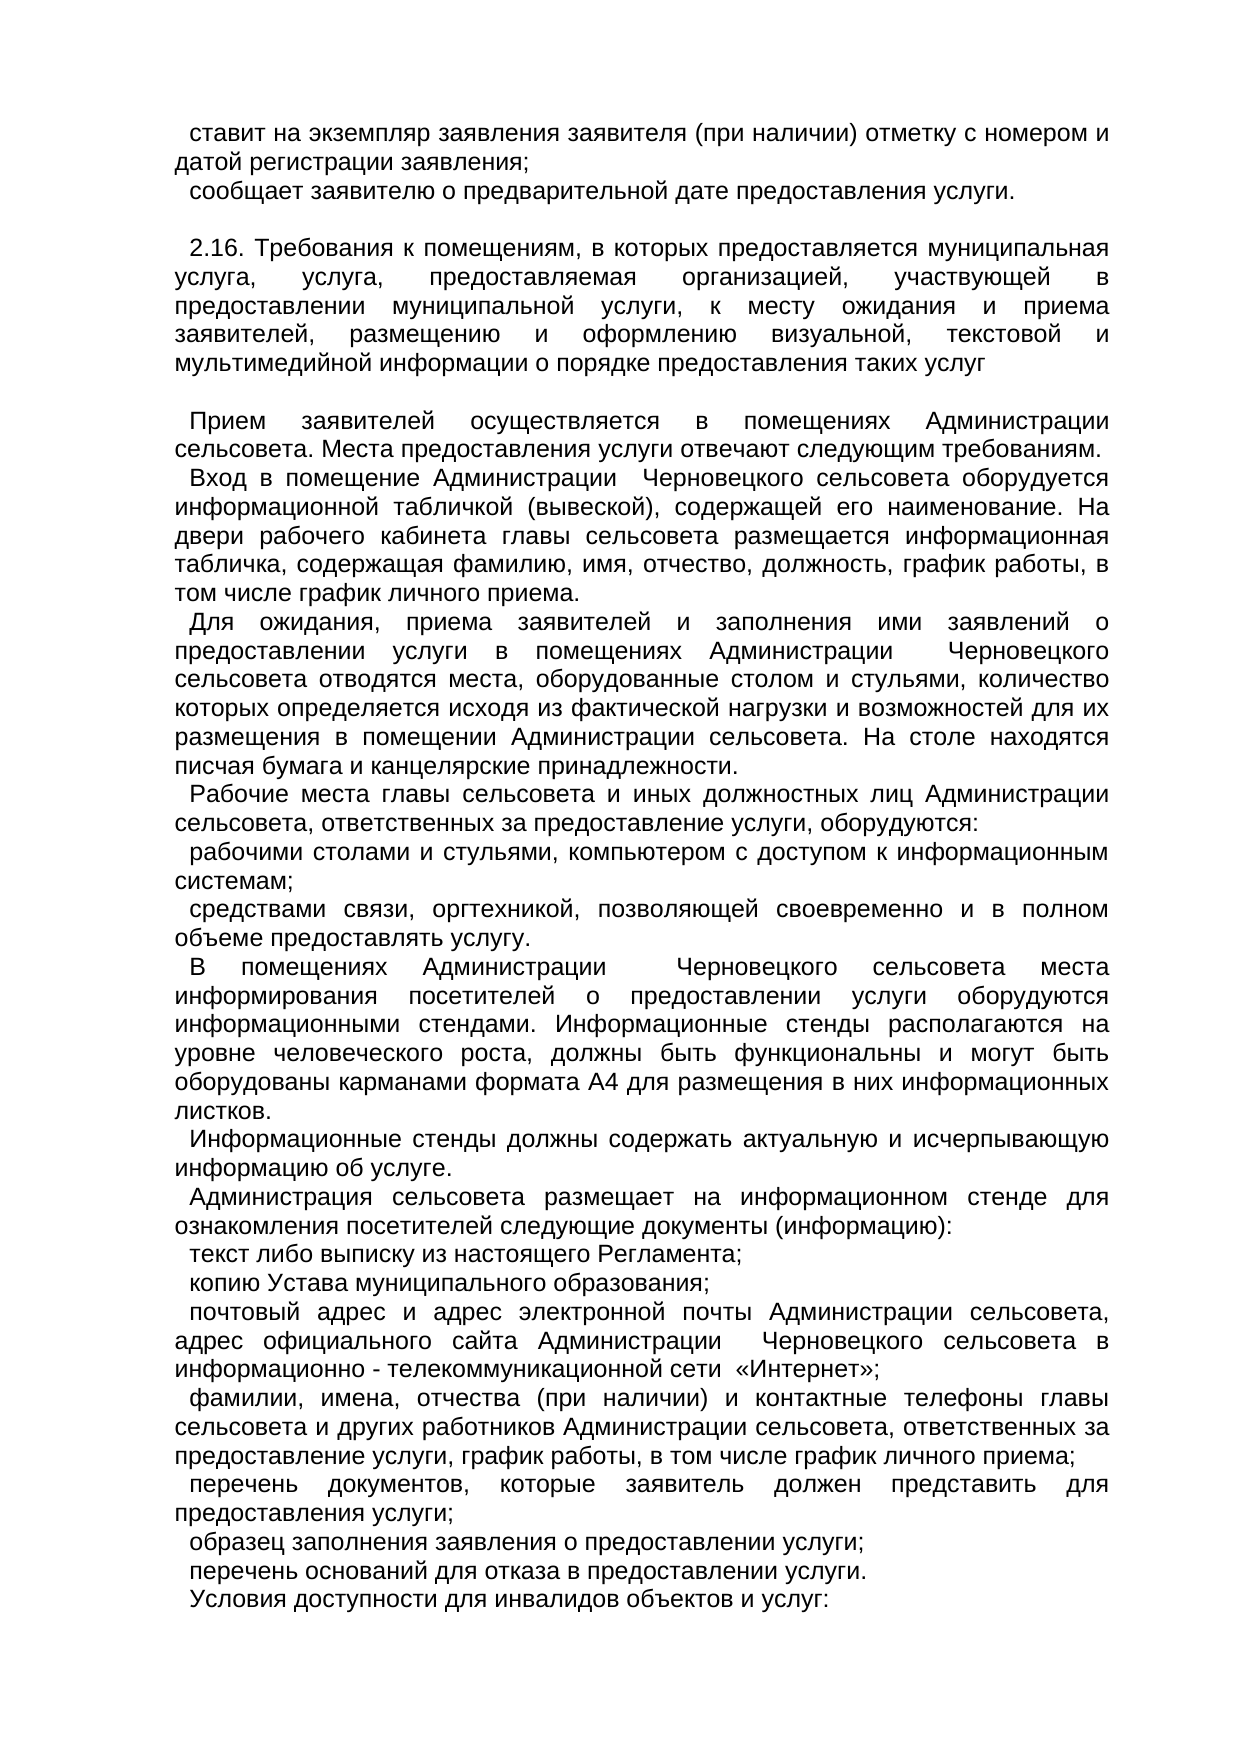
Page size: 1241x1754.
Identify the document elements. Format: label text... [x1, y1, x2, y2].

text почтовый адрес и адрес электронной почты Администрации сельсовета, адрес официального сайта Администрации Черновецкого сельсовета в информационно - телекоммуникационной сети «Интернет»; [174, 1297, 1110, 1383]
text рабочими столами и стульями, компьютером с доступом к информационным системам; [174, 837, 1110, 894]
text 2.16. Требования к помещениям, в которых предоставляется муниципальная услуга, услуга, предоставляемая организацией, участвующей в предоставлении муниципальной услуги, к месту ожидания и приема заявителей, размещению и оформлению визуальной, текстовой и мультимедийной информации о порядке предоставления таких услуг [174, 233, 1110, 377]
text Информационные стенды должны содержать актуальную и исчерпывающую информацию об услуге. [174, 1124, 1110, 1182]
text Вход в помещение Администрации Черновецкого сельсовета оборудуется информационной табличкой (вывеской), содержащей его наименование. На двери рабочего кабинета главы сельсовета размещается информационная табличка, содержащая фамилию, имя, отчество, должность, график работы, в том числе график личного приема. [174, 463, 1110, 607]
text средствами связи, оргтехникой, позволяющей своевременно и в полном объеме предоставлять услугу. [174, 894, 1110, 952]
text фамилии, имена, отчества (при наличии) и контактные телефоны главы сельсовета и других работников Администрации сельсовета, ответственных за предоставление услуги, график работы, в том числе график личного приема; [174, 1383, 1110, 1469]
text копию Устава муниципального образования; [174, 1268, 1110, 1297]
text Для ожидания, приема заявителей и заполнения ими заявлений о предоставлении услуги в помещениях Администрации Черновецкого сельсовета отводятся места, оборудованные столом и стульями, количество которых определяется исходя из фактической нагрузки и возможностей для их размещения в помещении Администрации сельсовета. На столе находятся писчая бумага и канцелярские принадлежности. [174, 607, 1110, 779]
text Рабочие места главы сельсовета и иных должностных лиц Администрации сельсовета, ответственных за предоставление услуги, оборудуются: [174, 779, 1110, 837]
text Администрация сельсовета размещает на информационном стенде для ознакомления посетителей следующие документы (информацию): [174, 1182, 1110, 1239]
text образец заполнения заявления о предоставлении услуги; [174, 1527, 1110, 1556]
text текст либо выписку из настоящего Регламента; [174, 1239, 1110, 1268]
text перечень документов, которые заявитель должен представить для предоставления услуги; [174, 1469, 1110, 1527]
text В помещениях Администрации Черновецкого сельсовета места информирования посетителей о предоставлении услуги оборудуются информационными стендами. Информационные стенды располагаются на уровне человеческого роста, должны быть функциональны и могут быть оборудованы карманами формата А4 для размещения в них информационных листков. [174, 952, 1110, 1124]
text ставит на экземпляр заявления заявителя (при наличии) отметку с номером и датой регистрации заявления; [174, 118, 1110, 176]
text Прием заявителей осуществляется в помещениях Администрации сельсовета. Места предоставления услуги отвечают следующим требованиям. [174, 406, 1110, 463]
text перечень оснований для отказа в предоставлении услуги. [174, 1556, 1110, 1584]
text сообщает заявителю о предварительной дате предоставления услуги. [174, 176, 1110, 204]
text Условия доступности для инвалидов объектов и услуг: [174, 1584, 1110, 1613]
